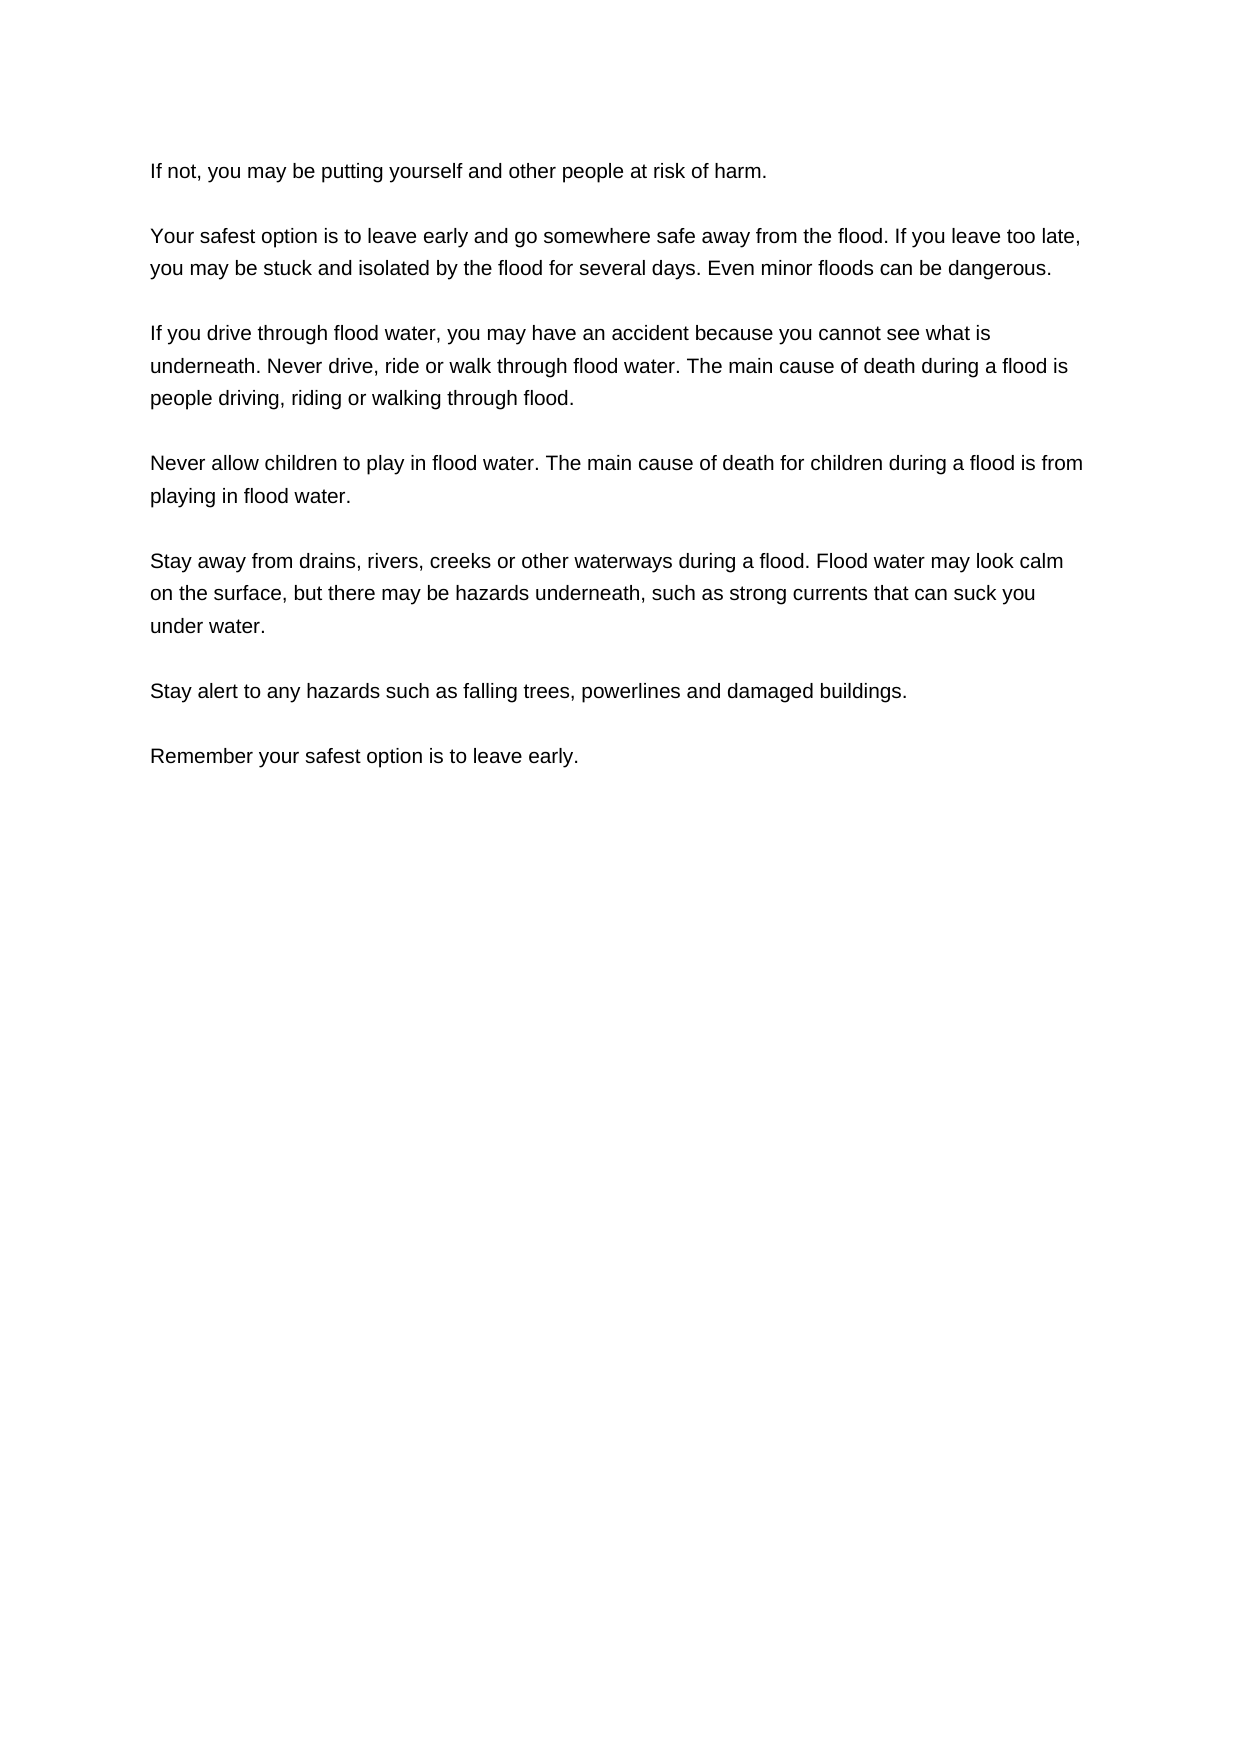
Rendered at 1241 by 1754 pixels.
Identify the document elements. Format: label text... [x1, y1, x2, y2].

text Your safest option is to leave early and go somewhere safe away from the flood. If you leave too late, you may be stuck and isolated by the flood for several days. Even minor floods can be dangerous. [150, 215, 1090, 280]
text If not, you may be putting yourself and other people at risk of harm. [150, 150, 1090, 182]
text Stay away from drains, rivers, creeks or other waterways during a flood. Flood water may look calm on the surface, but there may be hazards underneath, such as strong currents that can suck you under water. [150, 540, 1090, 637]
text If you drive through flood water, you may have an accident because you cannot see what is underneath. Never drive, ride or walk through flood water. The main cause of death during a flood is people driving, riding or walking through flood. [150, 312, 1090, 410]
text Stay alert to any hazards such as falling trees, powerlines and damaged buildings. [150, 670, 1090, 702]
text Remember your safest option is to leave early. [150, 735, 1090, 767]
text Never allow children to play in flood water. The main cause of death for children during a flood is from playing in flood water. [150, 442, 1090, 507]
